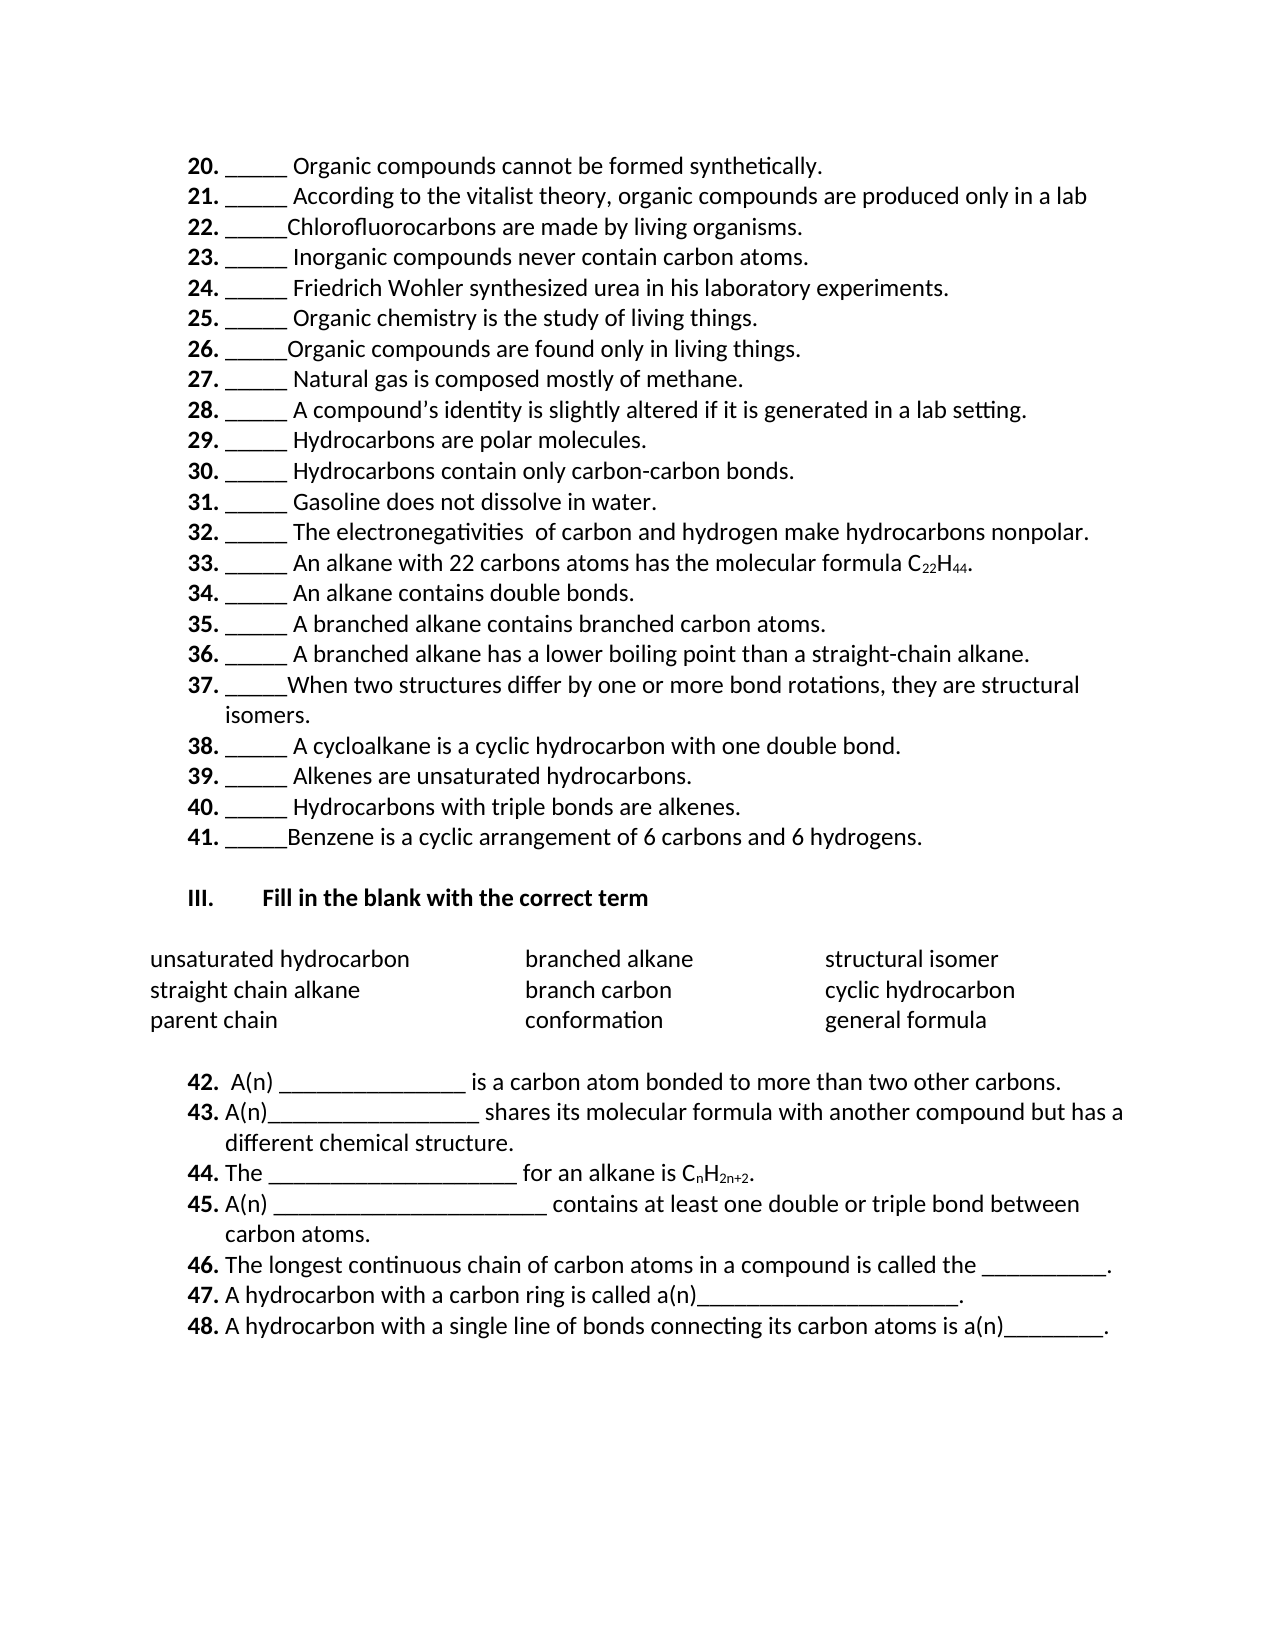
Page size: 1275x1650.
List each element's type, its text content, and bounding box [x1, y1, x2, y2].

list _____ Organic compounds cannot be formed synthetically. [187, 150, 1125, 181]
list _____ An alkane contains double bonds. [187, 577, 1125, 608]
list _____ Hydrocarbons with triple bonds are alkenes. [187, 791, 1125, 821]
list The longest continuous chain of carbon atoms in a compound is called the __________. [187, 1249, 1125, 1279]
list _____ A branched alkane contains branched carbon atoms. [187, 608, 1125, 638]
list _____ Hydrocarbons are polar molecules. [187, 425, 1125, 455]
list The ____________________ for an alkane is CnH2n+2. [187, 1157, 1125, 1188]
list A hydrocarbon with a carbon ring is called a(n)_____________________. [187, 1279, 1125, 1310]
text parent chain conformation general formula [150, 1004, 1125, 1035]
list _____ An alkane with 22 carbons atoms has the molecular formula C22H44. [187, 547, 1125, 577]
list A(n) ______________________ contains at least one double or triple bond between carbon atoms. [187, 1188, 1125, 1249]
list Fill in the blank with the correct term [187, 882, 1125, 913]
list _____ A cycloalkane is a cyclic hydrocarbon with one double bond. [187, 730, 1125, 760]
list _____ According to the vitalist theory, organic compounds are produced only in a lab [187, 181, 1125, 211]
list _____ The electronegativities of carbon and hydrogen make hydrocarbons nonpolar. [187, 516, 1125, 547]
text unsaturated hydrocarbon branched alkane structural isomer [150, 943, 1125, 974]
list _____Organic compounds are found only in living things. [187, 333, 1125, 364]
list _____Chlorofluorocarbons are made by living organisms. [187, 211, 1125, 242]
list _____ Gasoline does not dissolve in water. [187, 486, 1125, 516]
list _____ Natural gas is composed mostly of methane. [187, 364, 1125, 394]
list A(n) _______________ is a carbon atom bonded to more than two other carbons. [187, 1066, 1125, 1096]
list _____ A branched alkane has a lower boiling point than a straight-chain alkane. [187, 638, 1125, 669]
list _____ Alkenes are unsaturated hydrocarbons. [187, 760, 1125, 791]
list _____ Inorganic compounds never contain carbon atoms. [187, 242, 1125, 272]
list _____ Hydrocarbons contain only carbon-carbon bonds. [187, 455, 1125, 486]
list _____When two structures differ by one or more bond rotations, they are structural isomers. [187, 669, 1125, 730]
list A(n)_________________ shares its molecular formula with another compound but has a different chemical structure. [187, 1096, 1125, 1157]
list _____ A compound’s identity is slightly altered if it is generated in a lab setting. [187, 394, 1125, 425]
text straight chain alkane branch carbon cyclic hydrocarbon [150, 974, 1125, 1004]
list A hydrocarbon with a single line of bonds connecting its carbon atoms is a(n)________. [187, 1310, 1125, 1340]
list _____ Organic chemistry is the study of living things. [187, 303, 1125, 333]
list _____ Friedrich Wohler synthesized urea in his laboratory experiments. [187, 272, 1125, 303]
list _____Benzene is a cyclic arrangement of 6 carbons and 6 hydrogens. [187, 821, 1125, 852]
